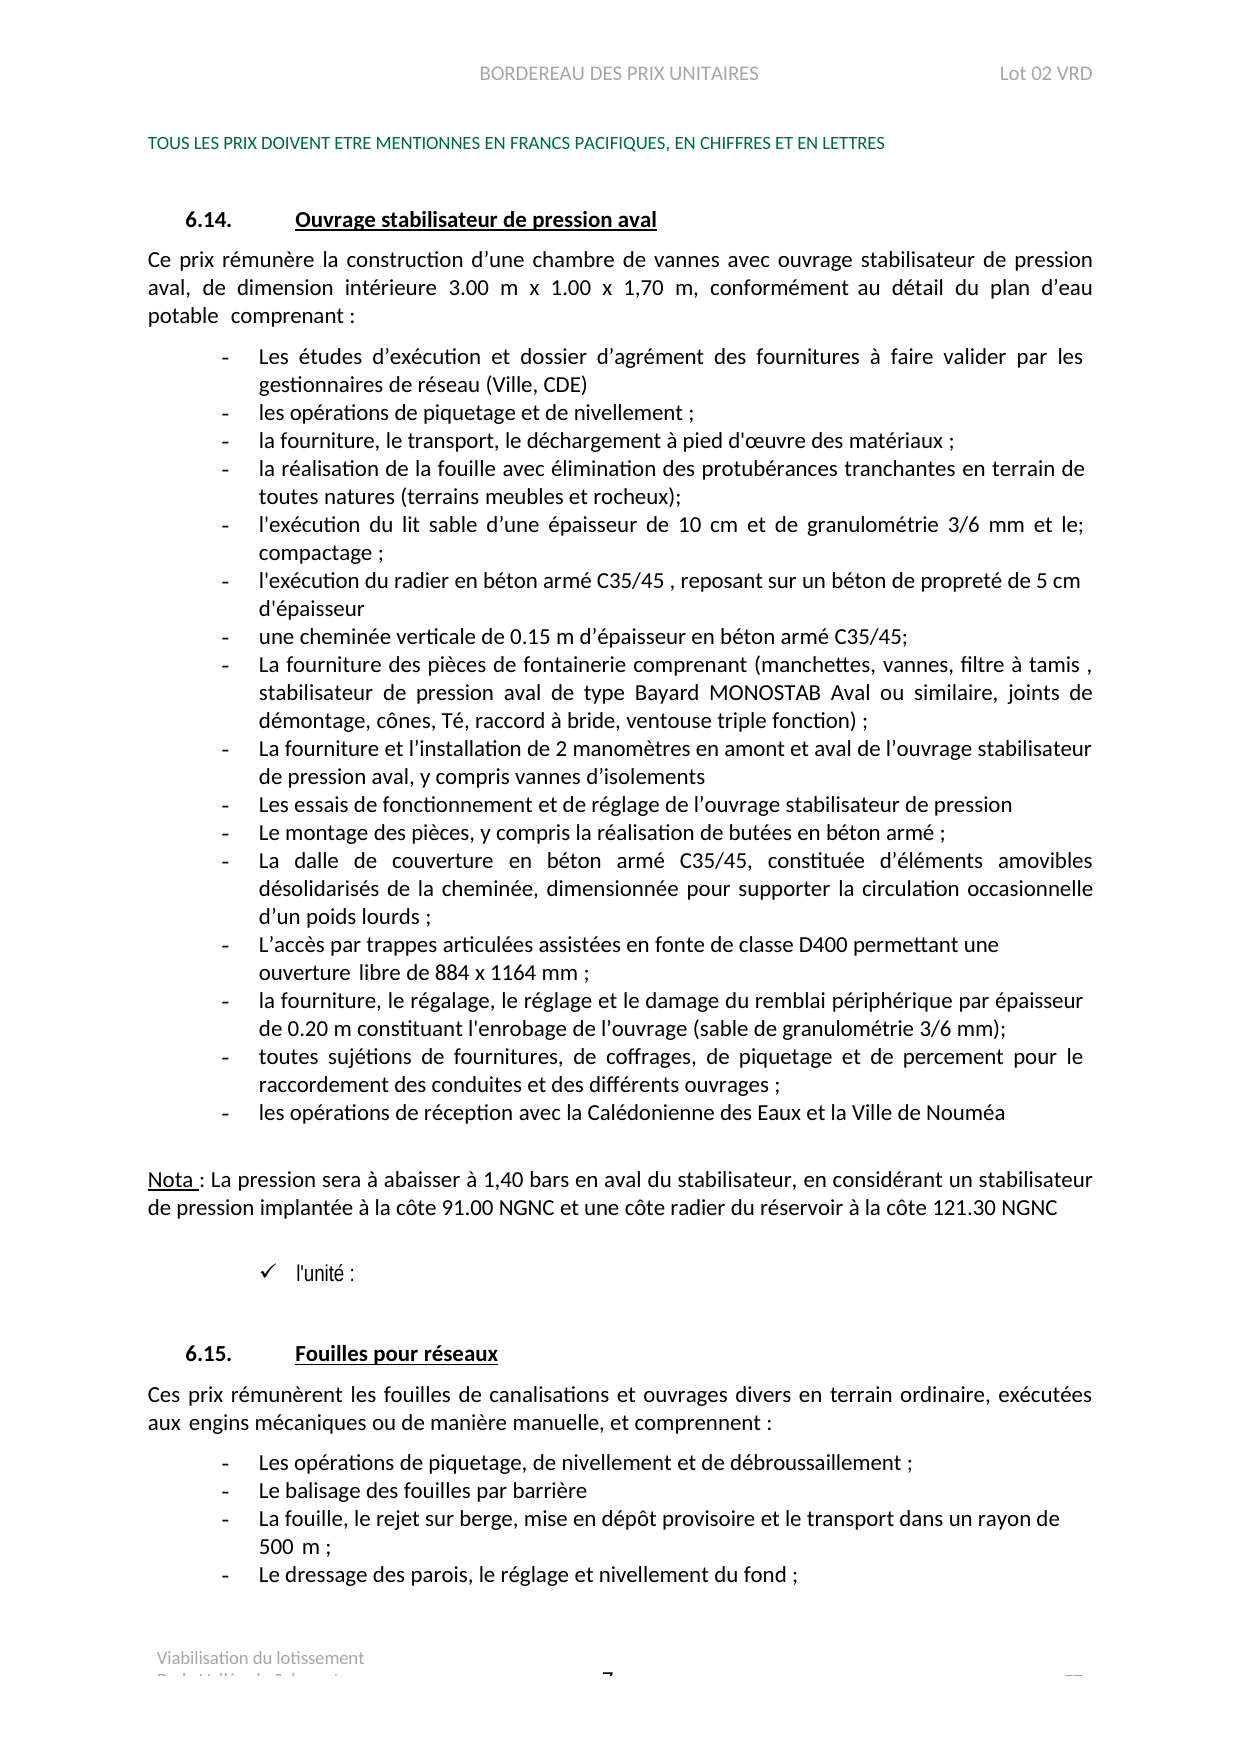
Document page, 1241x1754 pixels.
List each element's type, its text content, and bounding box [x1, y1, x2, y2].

list la fourniture, le transport, le déchargement à pied d'œuvre des matériaux ; [221, 426, 1105, 454]
list La fouille, le rejet sur berge, mise en dépôt provisoire et le transport dans un rayon de 500 m ; [221, 1504, 1093, 1560]
list Le montage des pièces, y compris la réalisation de butées en béton armé ; [221, 818, 1105, 846]
list La fourniture et l’installation de 2 manomètres en amont et aval de l’ouvrage stabilisateur de pression aval, y compris vannes d’isolements [221, 734, 1093, 790]
list Le balisage des fouilles par barrière [221, 1476, 1105, 1504]
list La fourniture des pièces de fontainerie comprenant (manchettes, vannes, filtre à tamis , stabilisateur de pression aval de type Bayard MONOSTAB Aval ou similaire, joints de démontage, cônes, Té, raccord à bride, ventouse triple fonction) ; [221, 650, 1093, 734]
text TOUS LES PRIX DOIVENT ETRE MENTIONNES EN FRANCS PACIFIQUES, EN CHIFFRES ET EN LETTRES [148, 132, 1105, 154]
list toutes sujétions de fournitures, de coffrages, de piquetage et de percement pour le raccordement des conduites et des différents ouvrages ; [221, 1042, 1093, 1098]
list les opérations de réception avec la Calédonienne des Eaux et la Ville de Nouméa [221, 1098, 1105, 1126]
list L’accès par trappes articulées assistées en fonte de classe D400 permettant une ouverture libre de 884 x 1164 mm ; [221, 930, 1093, 986]
list La dalle de couverture en béton armé C35/45, constituée d’éléments amovibles désolidarisés de la cheminée, dimensionnée pour supporter la circulation occasionnelle d’un poids lourds ; [221, 846, 1093, 930]
list Le dressage des parois, le réglage et nivellement du fond ; [221, 1560, 1105, 1588]
list l'exécution du radier en béton armé C35/45 , reposant sur un béton de propreté de 5 cm d'épaisseur [221, 566, 1093, 622]
list Les études d’exécution et dossier d’agrément des fournitures à faire valider par les gestionnaires de réseau (Ville, CDE) [221, 342, 1093, 398]
subtitle Ouvrage stabilisateur de pression aval [185, 205, 1105, 233]
list Les essais de fonctionnement et de réglage de l’ouvrage stabilisateur de pression [221, 790, 1105, 818]
list Les opérations de piquetage, de nivellement et de débroussaillement ; [221, 1448, 1105, 1476]
list une cheminée verticale de 0.15 m d’épaisseur en béton armé C35/45; [221, 622, 1105, 650]
text Nota : La pression sera à abaisser à 1,40 bars en aval du stabilisateur, en considérant un stabilisateur de pression implantée à la côte 91.00 NGNC et une côte radier du réservoir à la côte 121.30 NGNC [148, 1165, 1093, 1221]
list la réalisation de la fouille avec élimination des protubérances tranchantes en terrain de toutes natures (terrains meubles et rocheux); [221, 454, 1093, 510]
list la fourniture, le régalage, le réglage et le damage du remblai périphérique par épaisseur de 0.20 m constituant l'enrobage de l’ouvrage (sable de granulométrie 3/6 mm); [221, 986, 1093, 1042]
text Ce prix rémunère la construction d’une chambre de vannes avec ouvrage stabilisateur de pression aval, de dimension intérieure 3.00 m x 1.00 x 1,70 m, conformément au détail du plan d’eau potable comprenant : [148, 245, 1093, 329]
list les opérations de piquetage et de nivellement ; [221, 398, 1105, 426]
subtitle Fouilles pour réseaux [185, 1339, 1105, 1367]
text Ces prix rémunèrent les fouilles de canalisations et ouvrages divers en terrain ordinaire, exécutées aux engins mécaniques ou de manière manuelle, et comprennent : [148, 1380, 1093, 1436]
list l'unité : [259, 1260, 1105, 1286]
list l'exécution du lit sable d’une épaisseur de 10 cm et de granulométrie 3/6 mm et le; compactage ; [221, 510, 1093, 566]
